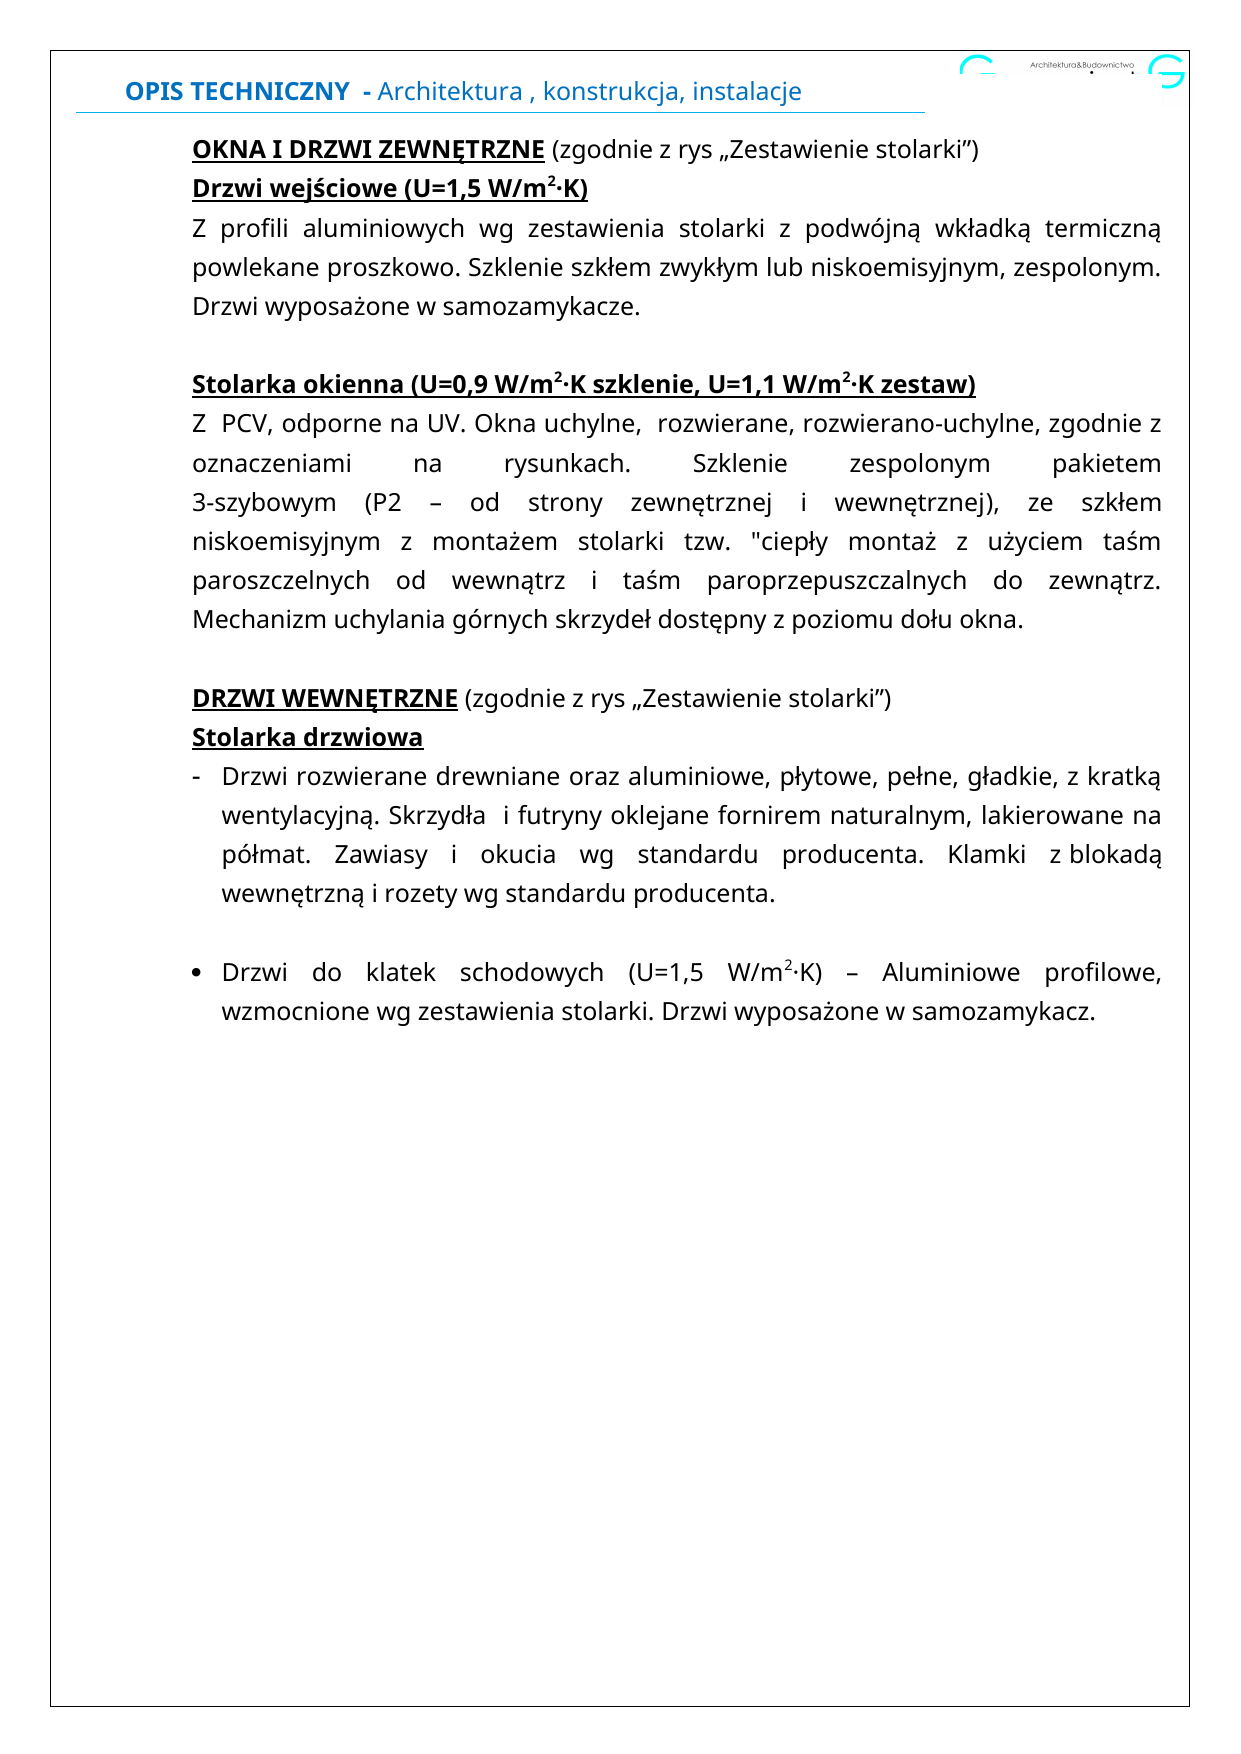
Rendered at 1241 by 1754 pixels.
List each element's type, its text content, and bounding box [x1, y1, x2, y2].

picture [1190, 50, 1196, 108]
text Z PCV, odporne na UV. Okna uchylne, rozwierane, rozwierano-uchylne, zgodnie z oznaczeniami na rysunkach. Szklenie zespolonym pakietem 3-szybowym (P2 – od strony zewnętrznej i wewnętrznej), ze szkłem niskoemisyjnym z montażem stolarki tzw. "ciepły montaż z użyciem taśm paroszczelnych od wewnątrz i taśm paroprzepuszczalnych do zewnątrz. Mechanizm uchylania górnych skrzydeł dostępny z poziomu dołu okna. [192, 406, 1162, 636]
picture [959, 51, 1189, 108]
text Stolarka drzwiowa [192, 719, 1162, 753]
text DRZWI WEWNĘTRZNE (zgodnie z rys „Zestawienie stolarki”) [192, 680, 1162, 714]
list Drzwi do klatek schodowych (U=1,5 W/m2·K) – Aluminiowe profilowe, wzmocnione wg zestawienia stolarki. Drzwi wyposażone w samozamykacz. [192, 954, 1162, 1028]
text Drzwi wejściowe (U=1,5 W/m2·K) [192, 171, 1162, 205]
text Stolarka okienna (U=0,9 W/m2·K szklenie, U=1,1 W/m2·K zestaw) [192, 367, 1162, 401]
text Z profili aluminiowych wg zestawienia stolarki z podwójną wkładką termiczną powlekane proszkowo. Szklenie szkłem zwykłym lub niskoemisyjnym, zespolonym. Drzwi wyposażone w samozamykacze. [192, 210, 1162, 323]
list Drzwi rozwierane drewniane oraz aluminiowe, płytowe, pełne, gładkie, z kratką wentylacyjną. Skrzydła i futryny oklejane fornirem naturalnym, lakierowane na półmat. Zawiasy i okucia wg standardu producenta. Klamki z blokadą wewnętrzną i rozety wg standardu producenta. [192, 759, 1162, 910]
text OKNA I DRZWI ZEWNĘTRZNE (zgodnie z rys „Zestawienie stolarki”) [192, 132, 1162, 166]
